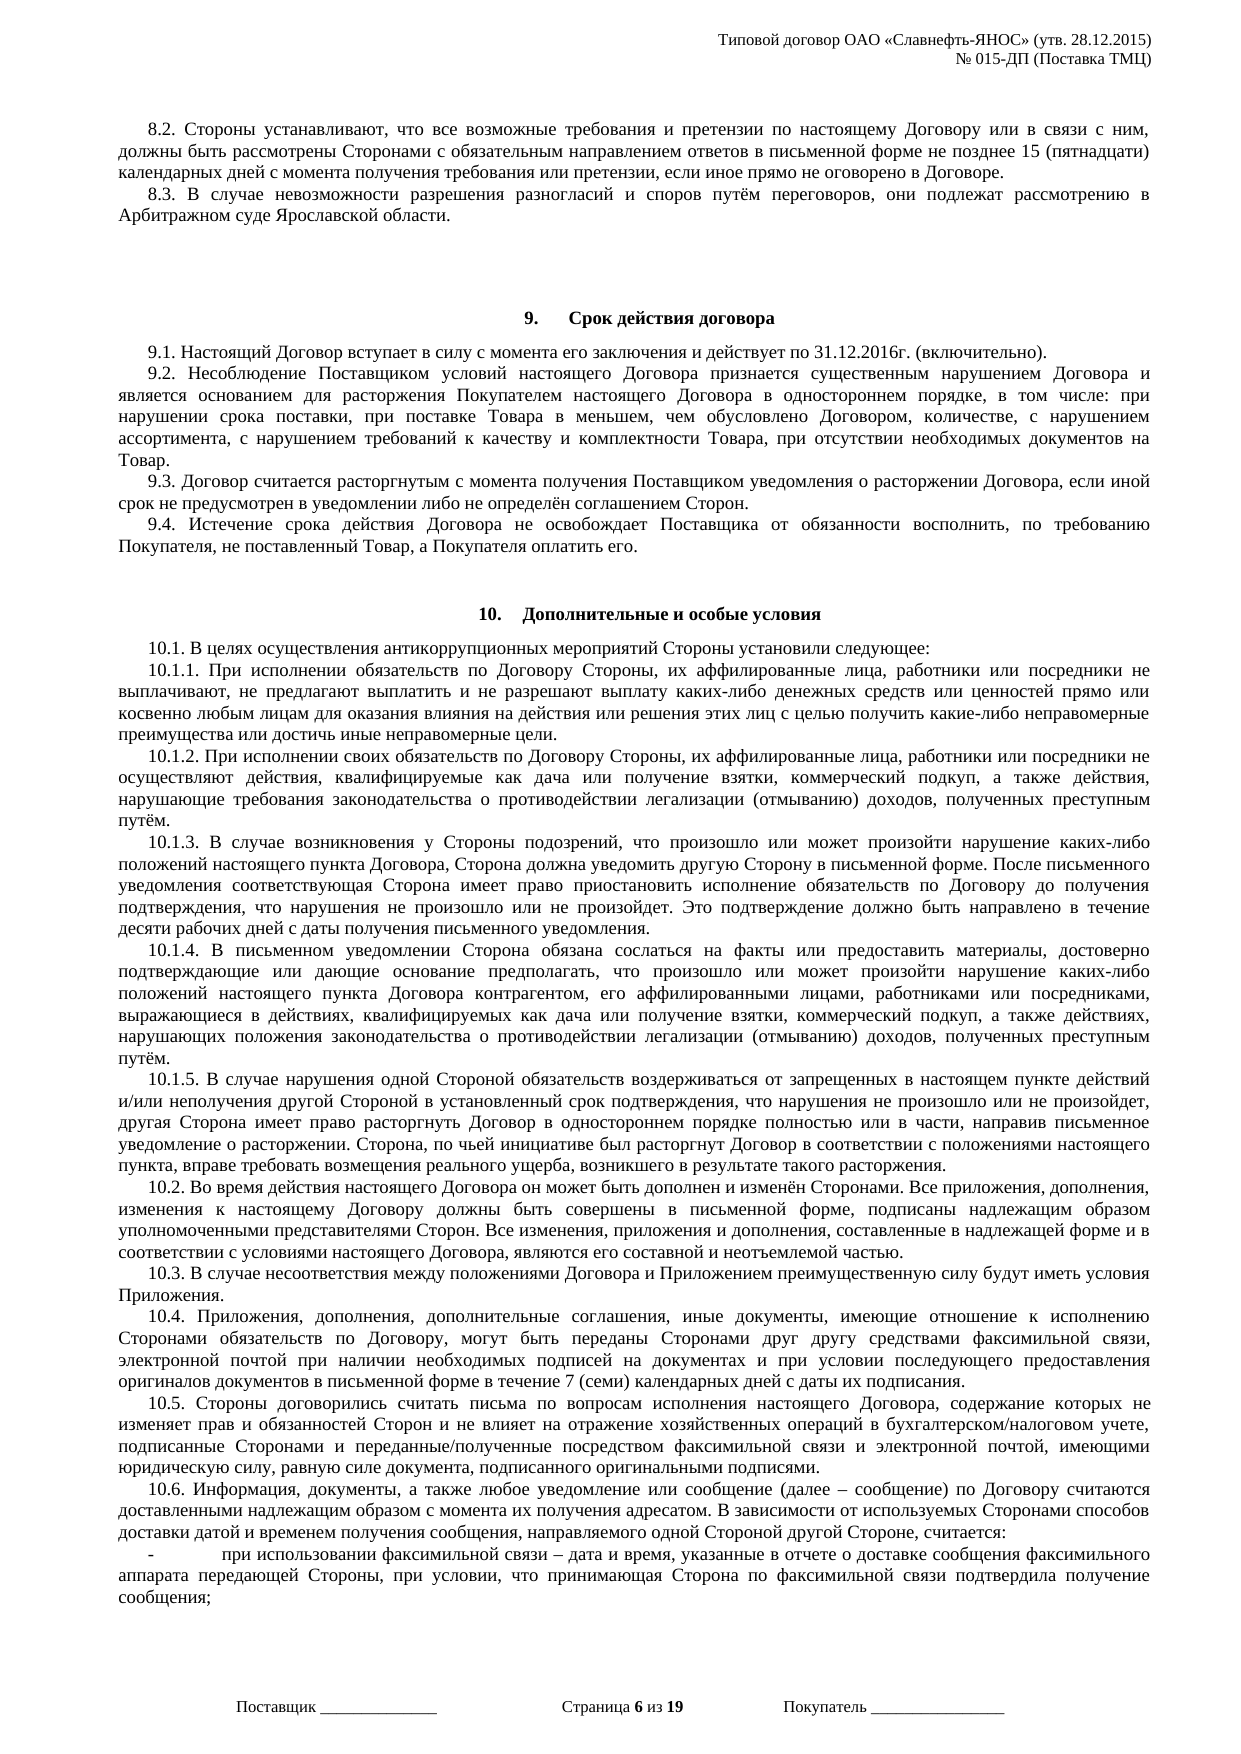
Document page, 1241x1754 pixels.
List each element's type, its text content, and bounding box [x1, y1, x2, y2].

text 10.1.5. В случае нарушения одной Стороной обязательств воздерживаться от запрещенных в настоящем пункте действий и/или неполучения другой Стороной в установленный срок подтверждения, что нарушения не произошло или не произойдет, другая Сторона имеет право расторгнуть Договор в одностороннем порядке полностью или в части, направив письменное уведомление о расторжении. Сторона, по чьей инициативе был расторгнут Договор в соответствии с положениями настоящего пункта, вправе требовать возмещения реального ущерба, возникшего в результате такого расторжения. [118, 1068, 1152, 1176]
text 10.1. В целях осуществления антикоррупционных мероприятий Стороны установили следующее: [118, 637, 1152, 658]
text 8.3. В случае невозможности разрешения разногласий и споров путём переговоров, они подлежат рассмотрению в Арбитражном суде Ярославской области. [118, 183, 1152, 226]
text 10.5. Стороны договорились считать письма по вопросам исполнения настоящего Договора, содержание которых не изменяет прав и обязанностей Сторон и не влияет на отражение хозяйственных операций в бухгалтерском/налоговом учете, подписанные Сторонами и переданные/полученные посредством факсимильной связи и электронной почтой, имеющими юридическую силу, равную силе документа, подписанного оригинальными подписями. [118, 1392, 1152, 1478]
text 10.1.2. При исполнении своих обязательств по Договору Стороны, их аффилированные лица, работники или посредники не осуществляют действия, квалифицируемые как дача или получение взятки, коммерческий подкуп, а также действия, нарушающие требования законодательства о противодействии легализации (отмыванию) доходов, полученных преступным путём. [118, 745, 1152, 831]
text 10.3. В случае несоответствия между положениями Договора и Приложением преимущественную силу будут иметь условия Приложения. [118, 1262, 1152, 1305]
text 9. Срок действия договора [118, 307, 1152, 328]
text 10.2. Во время действия настоящего Договора он может быть дополнен и изменён Сторонами. Все приложения, дополнения, изменения к настоящему Договору должны быть совершены в письменной форме, подписаны надлежащим образом уполномоченными представителями Сторон. Все изменения, приложения и дополнения, составленные в надлежащей форме и в соответствии с условиями настоящего Договора, являются его составной и неотъемлемой частью. [118, 1176, 1152, 1262]
text 9.3. Договор считается расторгнутым с момента получения Поставщиком уведомления о расторжении Договора, если иной срок не предусмотрен в уведомлении либо не определён соглашением Сторон. [118, 470, 1152, 513]
text 10.1.3. В случае возникновения у Стороны подозрений, что произошло или может произойти нарушение каких-либо положений настоящего пункта Договора, Сторона должна уведомить другую Сторону в письменной форме. После письменного уведомления соответствующая Сторона имеет право приостановить исполнение обязательств по Договору до получения подтверждения, что нарушения не произошло или не произойдет. Это подтверждение должно быть направлено в течение десяти рабочих дней с даты получения письменного уведомления. [118, 831, 1152, 939]
list при использовании факсимильной связи – дата и время, указанные в отчете о доставке сообщения факсимильного аппарата передающей Стороны, при условии, что принимающая Сторона по факсимильной связи подтвердила получение сообщения; [118, 1542, 1152, 1607]
text 10.1.1. При исполнении обязательств по Договору Стороны, их аффилированные лица, работники или посредники не выплачивают, не предлагают выплатить и не разрешают выплату каких-либо денежных средств или ценностей прямо или косвенно любым лицам для оказания влияния на действия или решения этих лиц с целью получить какие-либо неправомерные преимущества или достичь иные неправомерные цели. [118, 658, 1152, 745]
text 8.2. Стороны устанавливают, что все возможные требования и претензии по настоящему Договору или в связи с ним, должны быть рассмотрены Сторонами с обязательным направлением ответов в письменной форме не позднее 15 (пятнадцати) календарных дней с момента получения требования или претензии, если иное прямо не оговорено в Договоре. [118, 118, 1152, 183]
text 10.1.4. В письменном уведомлении Сторона обязана сослаться на факты или предоставить материалы, достоверно подтверждающие или дающие основание предполагать, что произошло или может произойти нарушение каких-либо положений настоящего пункта Договора контрагентом, его аффилированными лицами, работниками или посредниками, выражающиеся в действиях, квалифицируемых как дача или получение взятки, коммерческий подкуп, а также действиях, нарушающих положения законодательства о противодействии легализации (отмыванию) доходов, полученных преступным путём. [118, 939, 1152, 1068]
text 10.6. Информация, документы, а также любое уведомление или сообщение (далее – сообщение) по Договору считаются доставленными надлежащим образом с момента их получения адресатом. В зависимости от используемых Сторонами способов доставки датой и временем получения сообщения, направляемого одной Стороной другой Стороне, считается: [118, 1478, 1152, 1542]
text 9.2. Несоблюдение Поставщиком условий настоящего Договора признается существенным нарушением Договора и является основанием для расторжения Покупателем настоящего Договора в одностороннем порядке, в том числе: при нарушении срока поставки, при поставке Товара в меньшем, чем обусловлено Договором, количестве, с нарушением ассортимента, с нарушением требований к качеству и комплектности Товара, при отсутствии необходимых документов на Товар. [118, 362, 1152, 470]
text 9.4. Истечение срока действия Договора не освобождает Поставщика от обязанности восполнить, по требованию Покупателя, не поставленный Товар, а Покупателя оплатить его. [118, 513, 1152, 556]
text 10.4. Приложения, дополнения, дополнительные соглашения, иные документы, имеющие отношение к исполнению Сторонами обязательств по Договору, могут быть переданы Сторонами друг другу средствами факсимильной связи, электронной почтой при наличии необходимых подписей на документах и при условии последующего предоставления оригиналов документов в письменной форме в течение 7 (семи) календарных дней с даты их подписания. [118, 1305, 1152, 1392]
text 9.1. Настоящий Договор вступает в силу с момента его заключения и действует по 31.12.2016г. (включительно). [118, 341, 1152, 362]
text 10. Дополнительные и особые условия [118, 603, 1152, 624]
